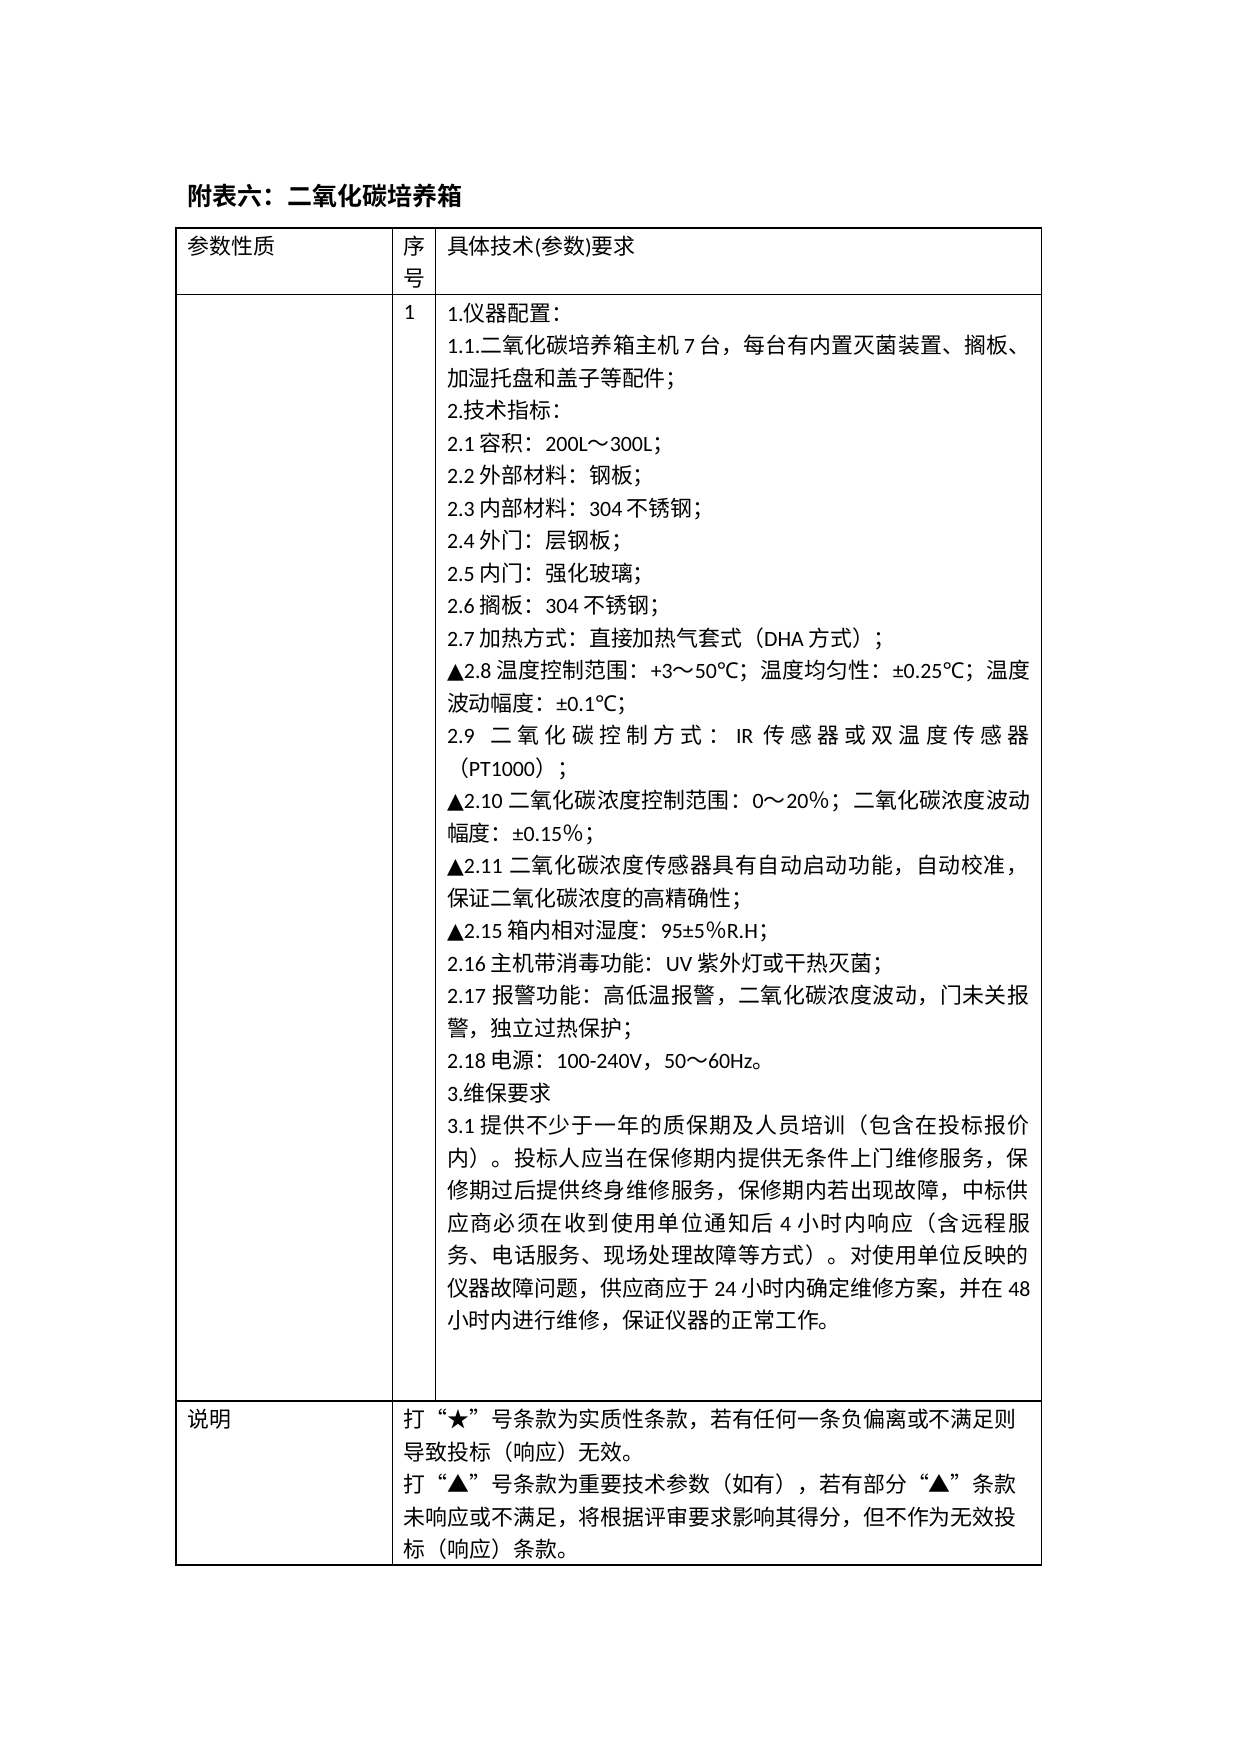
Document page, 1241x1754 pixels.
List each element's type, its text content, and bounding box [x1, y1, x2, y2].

table_header 参数性质 [177, 229, 392, 293]
text 附表六：二氧化碳培养箱 [187, 162, 1053, 227]
table_header 序号 [393, 229, 435, 293]
table_header 具体技术(参数)要求 [436, 229, 1041, 293]
table_cell 打“★”号条款为实质性条款，若有任何一条负偏离或不满足则导致投标（响应）无效。 打“▲”号条款为重要技术参数（如有），若有部分“▲”条款未响应或不满足，将根据评审要求影响其得分，但不作为无效投标（响应）条款。 [393, 1402, 1041, 1564]
table_cell 说明 [177, 1402, 392, 1564]
table_cell 1.仪器配置： 1.1.二氧化碳培养箱主机7台，每台有内置灭菌装置、搁板、加湿托盘和盖子等配件； 2.技术指标： 2.1 容积：200L～300L； 2.2 外部材料：钢板； 2.3 内部材料：304不锈钢； 2.4 外门：层钢板； 2.5 内门：强化玻璃； 2.6 搁板：304 不锈钢； 2.7 加热方式：直接加热气套式（DHA方式）； ▲2.8 温度控制范围：+3～50℃；温度均匀性：±0.25℃；温度波动幅度：±0.1℃； 2.9 二氧化碳控制方式：IR传感器或双温度传感器（PT1000）； ▲2.10 二氧化碳浓度控制范围：0～20％；二氧化碳浓度波动幅度：±0.15％； ▲2.11 二氧化碳浓度传感器具有自动启动功能，自动校准，保证二氧化碳浓度的高精确性； ▲2.15 箱内相对湿度：95±5％R.H； 2.16 主机带消毒功能：UV 紫外灯或干热灭菌； 2.17 报警功能：高低温报警，二氧化碳浓度波动，门未关报警，独立过热保护； 2.18 电源：100-240V，50～60Hz。 3.维保要求 3.1提供不少于一年的质保期及人员培训（包含在投标报价内）。投标人应当在保修期内提供无条件上门维修服务，保修期过后提供终身维修服务，保修期内若出现故障，中标供应商必须在收到使用单位通知后4小时内响应（含远程服务、电话服务、现场处理故障等方式）。对使用单位反映的仪器故障问题，供应商应于24小时内确定维修方案，并在48小时内进行维修，保证仪器的正常工作。 [436, 295, 1041, 1400]
table_cell [177, 295, 392, 1400]
table_cell 1 [393, 295, 435, 1400]
